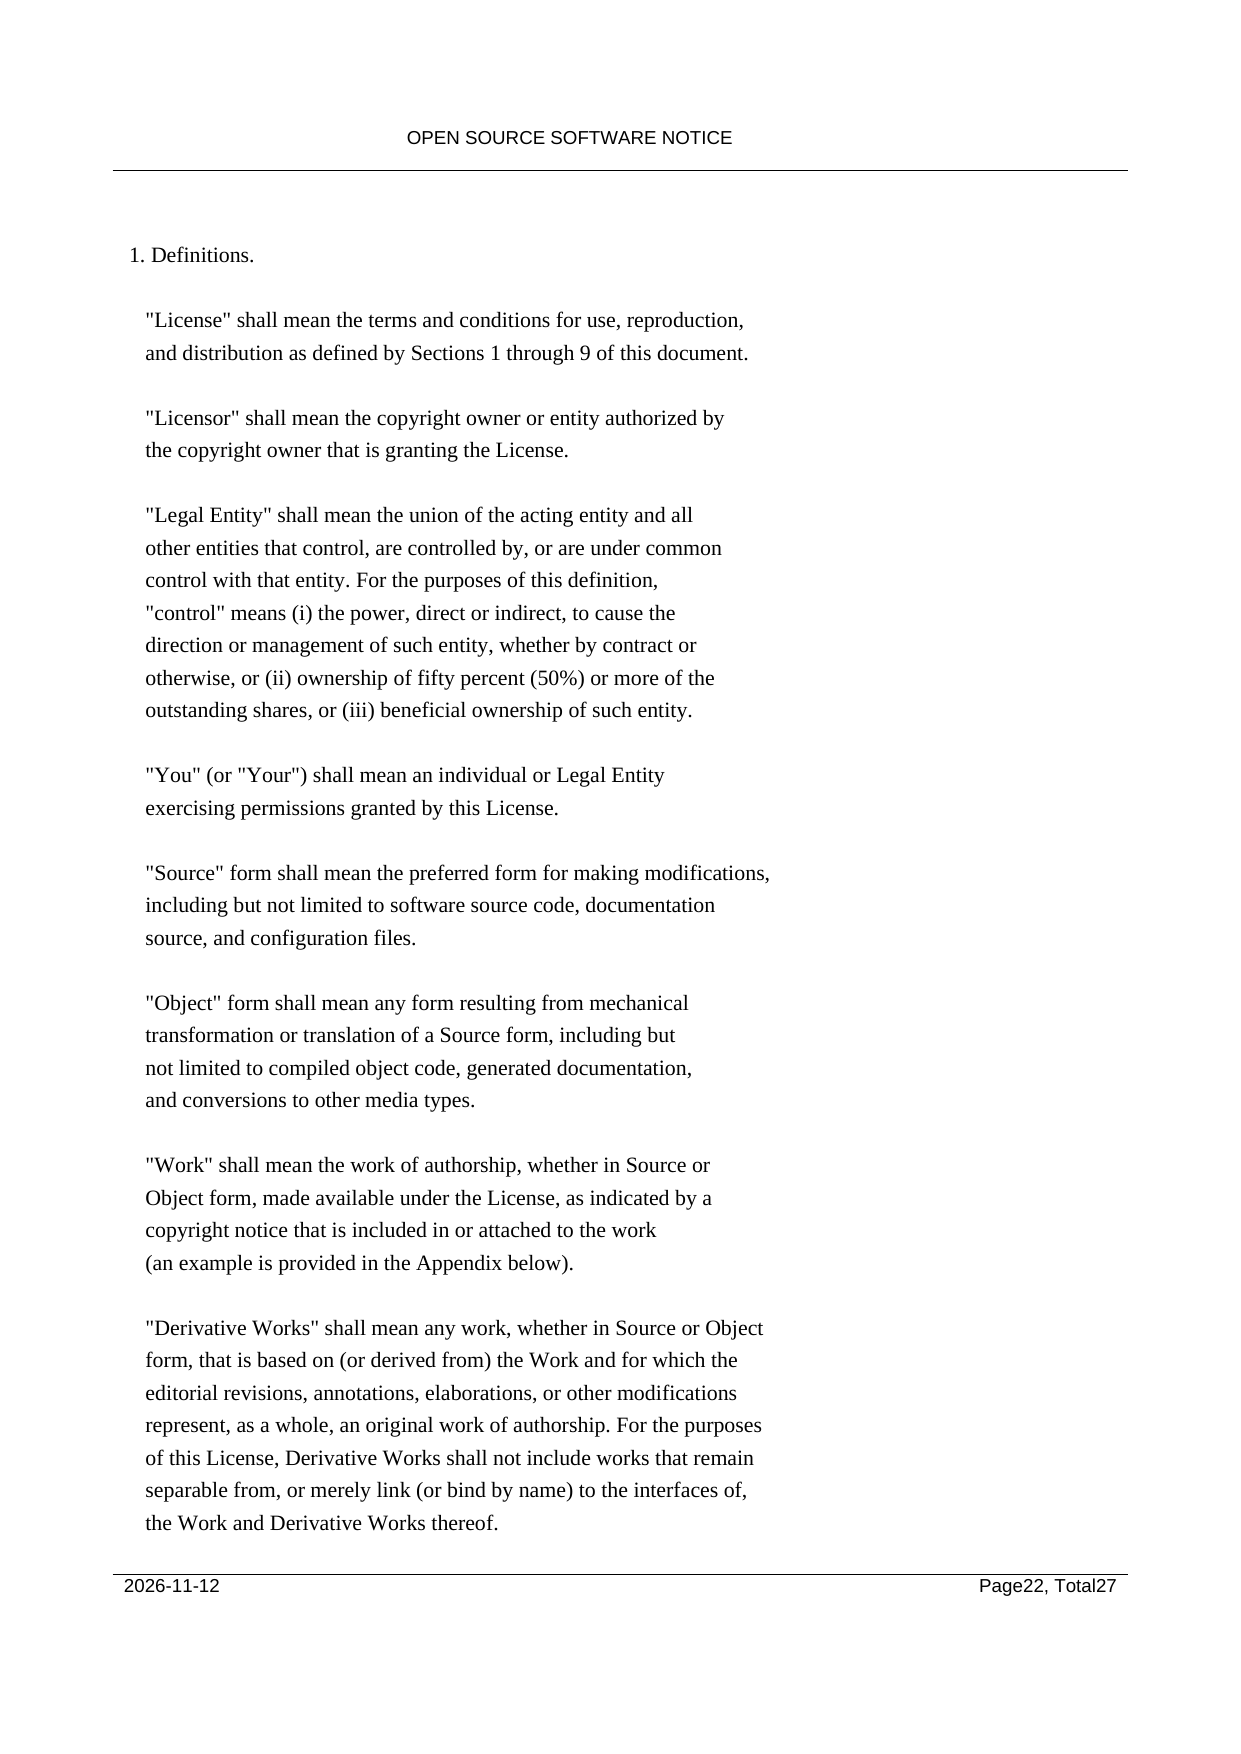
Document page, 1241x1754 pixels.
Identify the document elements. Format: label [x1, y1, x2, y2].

text [112, 206, 1128, 1539]
